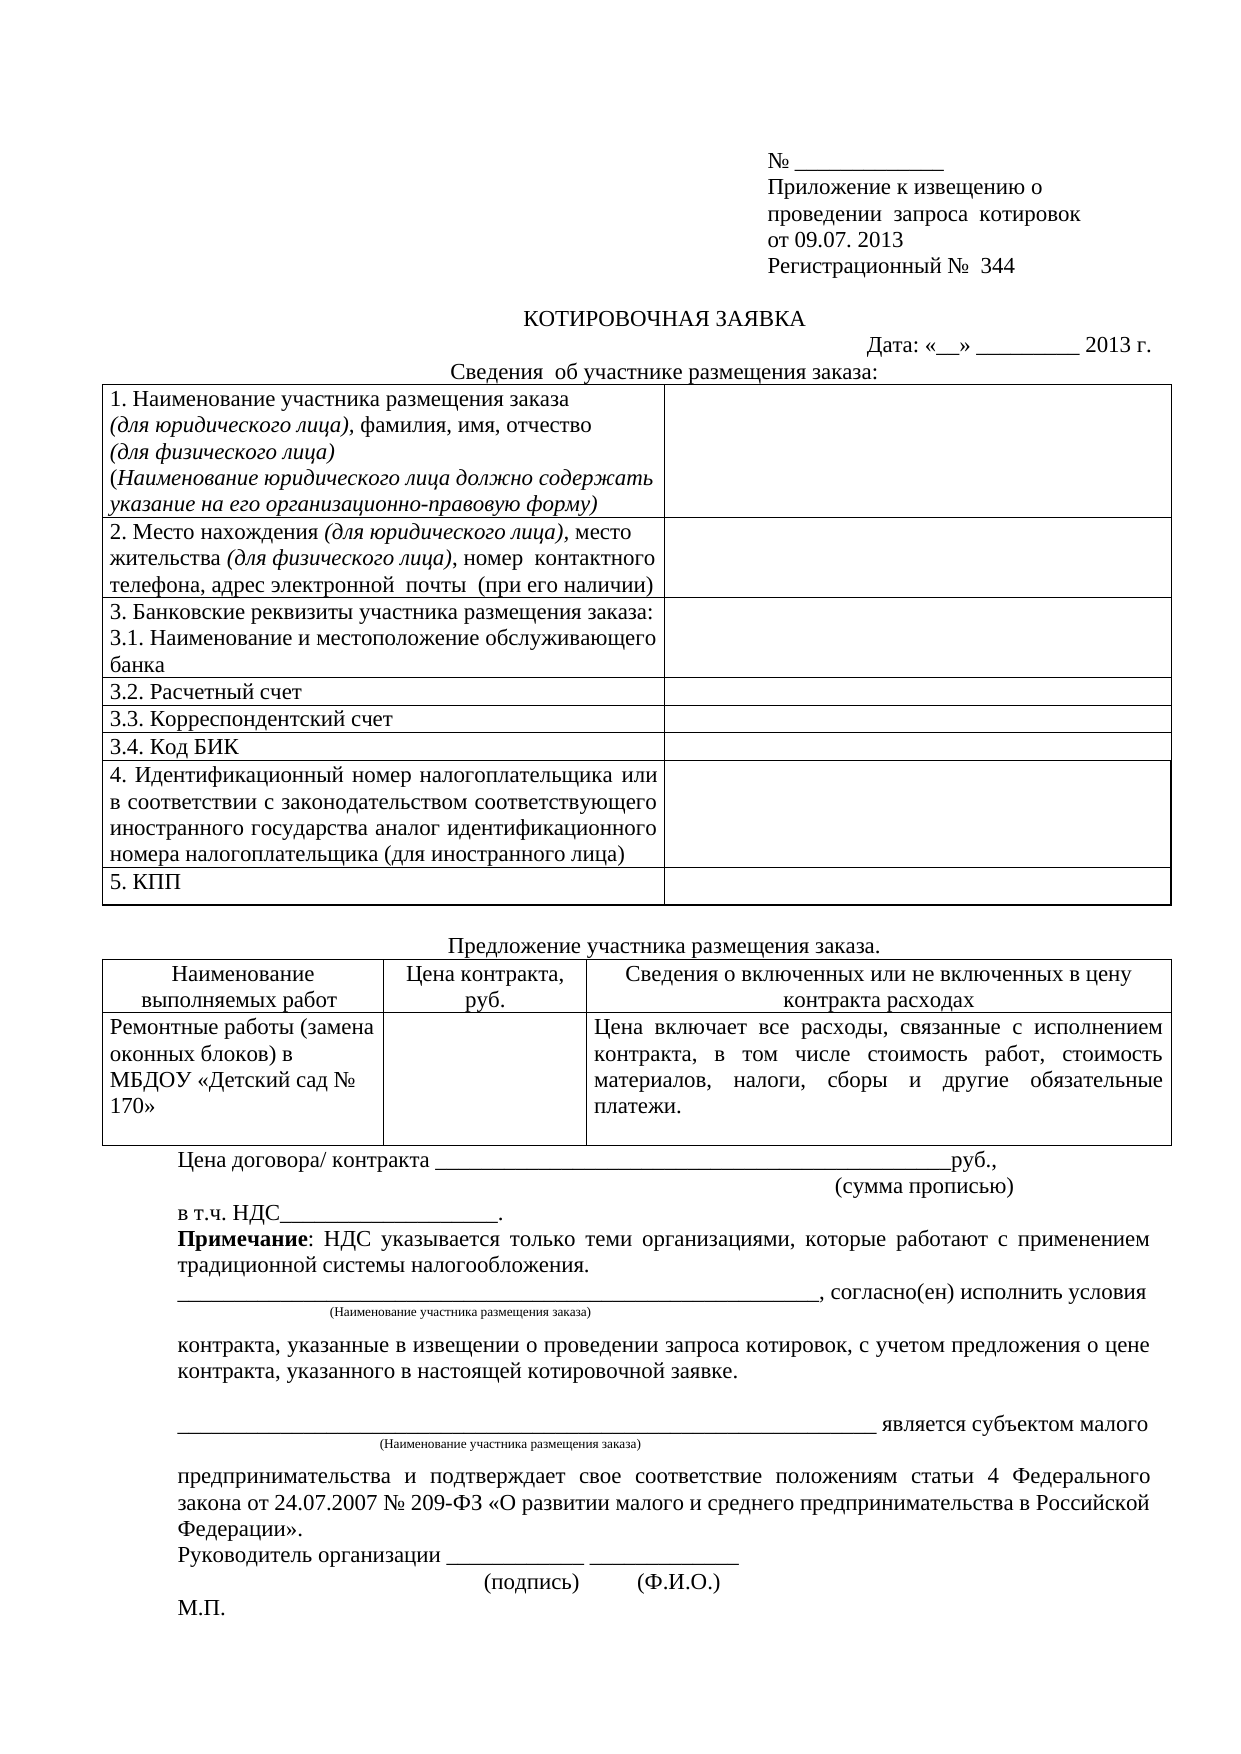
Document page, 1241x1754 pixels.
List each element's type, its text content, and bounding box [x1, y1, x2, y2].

table_header Наименование выполняемых работ [103, 960, 383, 1012]
table_cell [665, 678, 1171, 704]
text предпринимательства и подтверждает свое соответствие положениям статьи 4 Федерального закона от 24.07.2007 № 209-ФЗ «О развитии малого и среднего предпринимательства в Российской Федерации». [177, 1462, 1152, 1541]
text ________________________________________________________, согласно(ен) исполнить условия [177, 1278, 1152, 1304]
table_cell [384, 1013, 586, 1145]
table_cell 3.3. Корреспондентский счет [103, 706, 664, 732]
text от 09.07. 2013 [767, 226, 1152, 252]
text (Наименование участника размещения заказа) [177, 1436, 1152, 1462]
text в т.ч. НДС___________________. [177, 1199, 1152, 1225]
table_cell [665, 761, 1170, 867]
text контракта, указанные в извещении о проведении запроса котировок, с учетом предложения о цене контракта, указанного в настоящей котировочной заявке. [177, 1331, 1152, 1383]
text Дата: «__» _________ 2013 г. [177, 331, 1152, 358]
text Примечание: НДС указывается только теми организациями, которые работают с применением традиционной системы налогообложения. [177, 1225, 1152, 1278]
text Сведения об участнике размещения заказа: [177, 358, 1152, 384]
table_header Сведения о включенных или не включенных в цену контракта расходах [587, 960, 1171, 1012]
text Приложение к извещению о [767, 173, 1152, 199]
text (Наименование участника размещения заказа) [177, 1304, 1152, 1331]
table_header [665, 385, 1171, 517]
text _____________________________________________________________ является субъектом малого [177, 1410, 1152, 1436]
table_cell 3.4. Код БИК [103, 733, 664, 760]
text Руководитель организации ____________ _____________ [177, 1541, 1152, 1568]
text Предложение участника размещения заказа. [177, 932, 1152, 958]
table_cell 5. КПП [103, 868, 664, 904]
text проведении запроса котировок [767, 199, 1152, 226]
table_cell [665, 733, 1171, 760]
table_cell 4. Идентификационный номер налогоплательщика или в соответствии с законодательством соответствующего иностранного государства аналог идентификационного номера налогоплательщика (для иностранного лица) [103, 761, 664, 867]
table_header 1. Наименование участника размещения заказа (для юридического лица), фамилия, имя, отчество (для физического лица) (Наименование юридического лица должно содержать указание на его организационно-правовую форму) [103, 385, 664, 517]
text № _____________ [767, 147, 1152, 173]
table_cell Ремонтные работы (замена оконных блоков) в МБДОУ «Детский сад № 170» [103, 1013, 383, 1145]
text Регистрационный № 344 [767, 252, 1152, 279]
table_cell [665, 868, 1170, 904]
text (сумма прописью) [177, 1172, 1152, 1199]
table_cell [665, 598, 1171, 677]
table_cell 3. Банковские реквизиты участника размещения заказа: 3.1. Наименование и местоположение обслуживающего банка [103, 598, 664, 677]
table_cell 2. Место нахождения (для юридического лица), место жительства (для физического лица), номер контактного телефона, адрес электронной почты (при его наличии) [103, 518, 664, 597]
table_cell [665, 518, 1171, 597]
text Цена договора/ контракта _____________________________________________руб., [177, 1146, 1152, 1172]
table_cell [665, 706, 1171, 732]
table_header Цена контракта, руб. [384, 960, 586, 1012]
text М.П. [177, 1594, 1152, 1621]
text (подпись) (Ф.И.О.) [177, 1568, 1152, 1594]
table_cell 3.2. Расчетный счет [103, 678, 664, 704]
text КОТИРОВОЧНАЯ ЗАЯВКА [177, 305, 1152, 331]
table_cell Цена включает все расходы, связанные с исполнением контракта, в том числе стоимость работ, стоимость материалов, налоги, сборы и другие обязательные платежи. [587, 1013, 1171, 1145]
